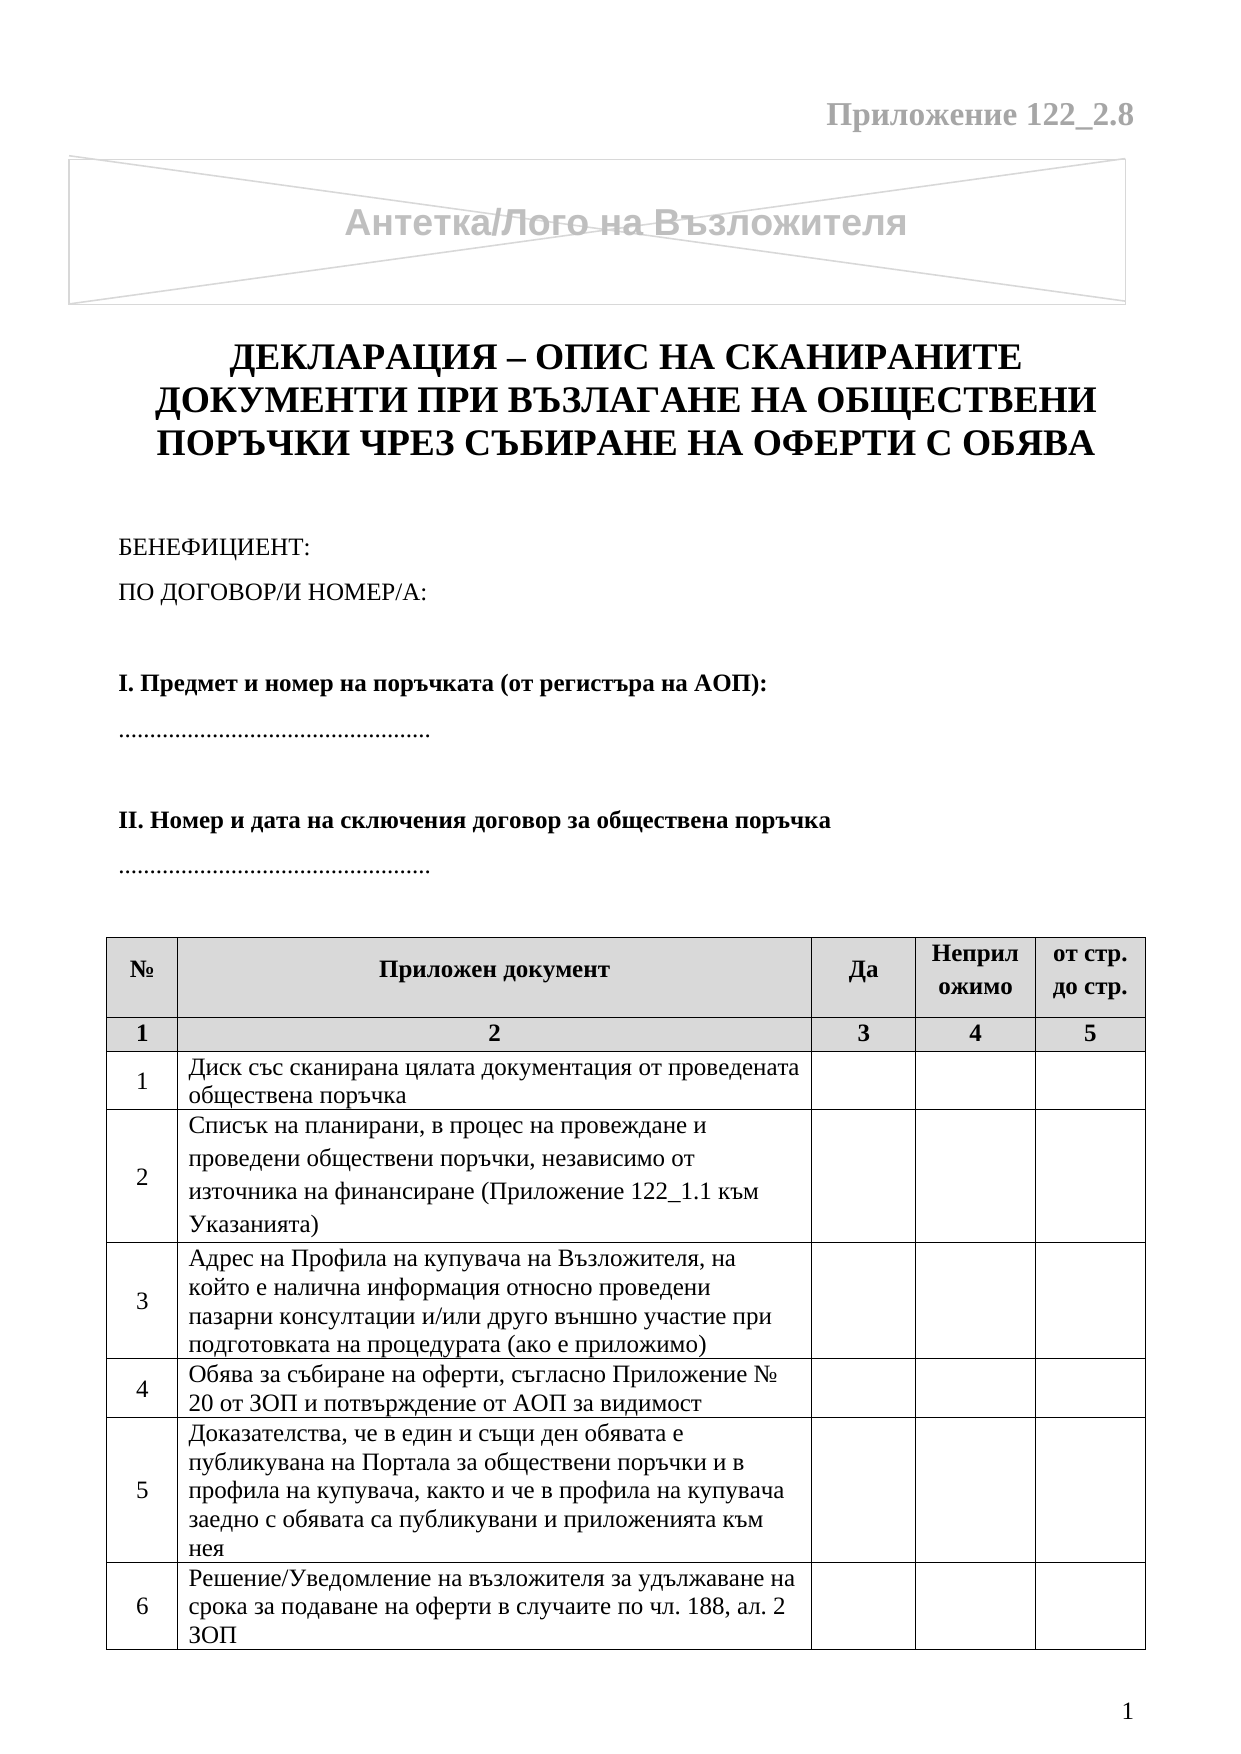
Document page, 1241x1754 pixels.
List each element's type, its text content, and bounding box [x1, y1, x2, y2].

table_cell [916, 1418, 1035, 1562]
table_cell [1036, 1243, 1145, 1358]
table_header № [107, 938, 177, 1017]
table_cell [1036, 1052, 1145, 1109]
table_cell [1036, 1563, 1145, 1649]
table_cell 5 [107, 1418, 177, 1562]
table_cell Доказателства, че в един и същи ден обявата е публикувана на Портала за обществени поръчки и в профила на купувача, както и че в профила на купувача заедно с обявата са публикувани и приложенията към нея [178, 1418, 811, 1562]
text I. Предмет и номер на поръчката (от регистъра на АОП): [118, 668, 1134, 697]
table_cell [812, 1243, 915, 1358]
table_cell Обява за събиране на оферти, съгласно Приложение № 20 от ЗОП и потвърждение от АОП за видимост [178, 1359, 811, 1417]
table_cell Списък на планирани, в процес на провеждане и проведени обществени поръчки, независимо от източника на финансиране (Приложение 122_1.1 към Указанията) [178, 1110, 811, 1242]
table_cell [1036, 1110, 1145, 1242]
table_cell [812, 1418, 915, 1562]
table_cell Диск със сканирана цялата документация от проведената обществена поръчка [178, 1052, 811, 1109]
table_cell 2 [178, 1018, 811, 1051]
table_header Да [812, 938, 915, 1017]
table_cell 2 [107, 1110, 177, 1242]
table_cell [916, 1243, 1035, 1358]
table_cell 5 [1036, 1018, 1145, 1051]
table_cell 3 [812, 1018, 915, 1051]
table_cell [812, 1563, 915, 1649]
table_cell 1 [107, 1018, 177, 1051]
table_cell [812, 1359, 915, 1417]
table_cell [916, 1110, 1035, 1242]
table_cell 4 [107, 1359, 177, 1417]
table_cell [812, 1110, 915, 1242]
table_cell 6 [107, 1563, 177, 1649]
text ПО ДОГОВОР/И НОМЕР/А: [118, 577, 1134, 606]
table_header Неприложимо [916, 938, 1035, 1017]
table_cell [1036, 1359, 1145, 1417]
text .................................................. [118, 850, 1134, 879]
text БЕНЕФИЦИЕНТ: [118, 532, 1134, 560]
table_cell Адрес на Профила на купувача на Възложителя, на който е налична информация относно проведени пазарни консултации и/или друго външно участие при подготовката на процедурата (ако е приложимо) [178, 1243, 811, 1358]
table_cell 1 [107, 1052, 177, 1109]
text Приложение 122_2.8 [118, 94, 1134, 133]
table_cell 3 [107, 1243, 177, 1358]
table_cell Решение/Уведомление на възложителя за удължаване на срока за подаване на оферти в случаите по чл. 188, ал. 2 ЗОП [178, 1563, 811, 1649]
text .................................................. [118, 714, 1134, 742]
table_cell [916, 1563, 1035, 1649]
table_cell 4 [916, 1018, 1035, 1051]
table_cell [916, 1052, 1035, 1109]
table_cell [916, 1359, 1035, 1417]
text Антетка/Лого на Възложителя [118, 200, 1134, 243]
text ДЕКЛАРАЦИЯ – ОПИС НА СКАНИРАНИТЕ ДОКУМЕНТИ ПРИ ВЪЗЛАГАНЕ НА ОБЩЕСТВЕНИ ПОРЪЧКИ ЧРЕЗ СЪБИРАНЕ НА ОФЕРТИ С ОБЯВА [118, 334, 1134, 463]
table_header Приложен документ [178, 938, 811, 1017]
table_cell [1036, 1418, 1145, 1562]
table_cell [812, 1052, 915, 1109]
text ІІ. Номер и дата на сключения договор за обществена поръчка [118, 805, 1134, 833]
table_header от стр. до стр. [1036, 938, 1145, 1017]
